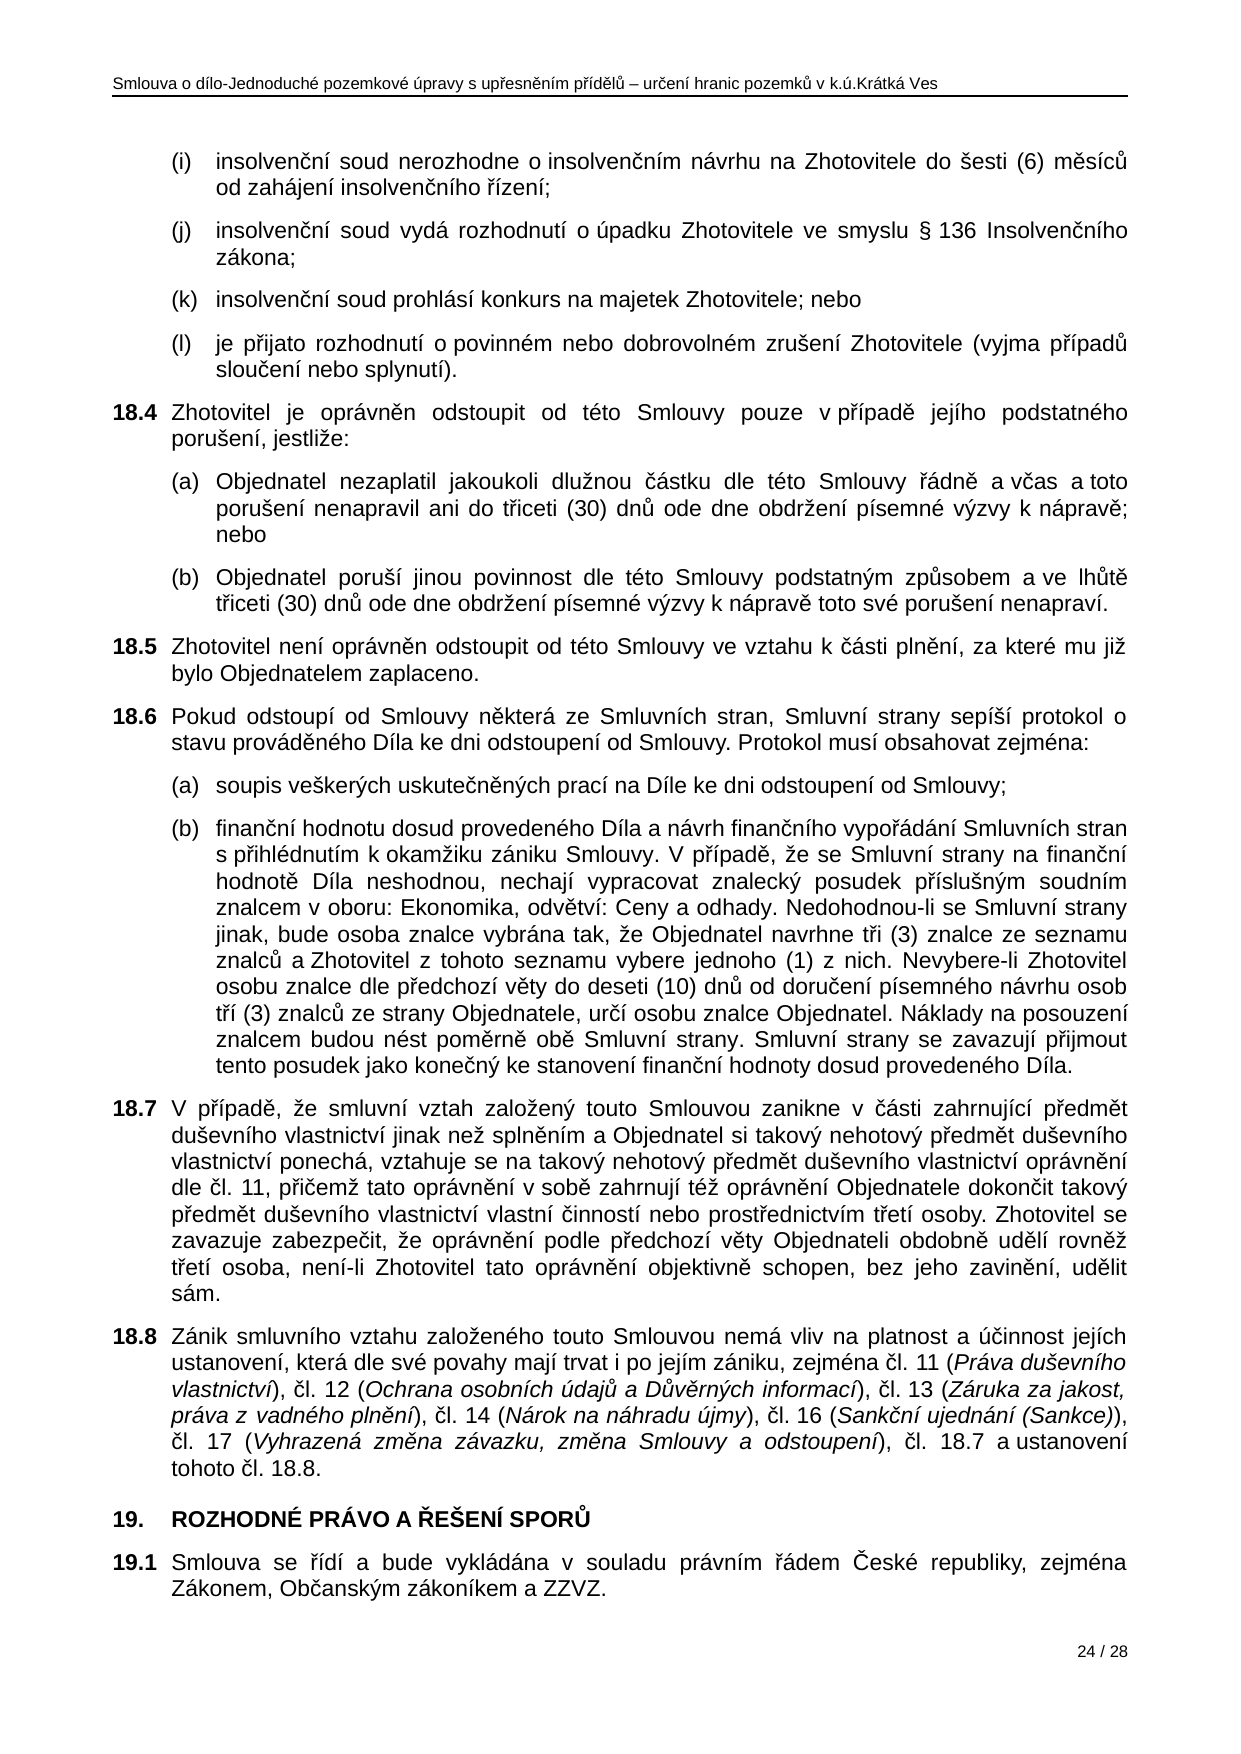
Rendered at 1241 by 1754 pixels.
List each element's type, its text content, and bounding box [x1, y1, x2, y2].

text Zhotovitel je oprávněn odstoupit od této Smlouvy pouze v případě jejího podstatného porušení, jestliže: [112, 399, 1128, 452]
text insolvenční soud prohlásí konkurs na majetek Zhotovitele; nebo [171, 286, 1128, 313]
text insolvenční soud nerozhodne o insolvenčním návrhu na Zhotovitele do šesti (6) měsíců od zahájení insolvenčního řízení; [171, 148, 1128, 200]
text Pokud odstoupí od Smlouvy některá ze Smluvních stran, Smluvní strany sepíší protokol o stavu prováděného Díla ke dni odstoupení od Smlouvy. Protokol musí obsahovat zejména: [112, 703, 1128, 755]
list Objednatel nezaplatil jakoukoli dlužnou částku dle této Smlouvy řádně a včas a toto porušení nenapravil ani do třiceti (30) dnů ode dne obdržení písemné výzvy k nápravě; nebo [171, 468, 1128, 547]
text je přijato rozhodnutí o povinném nebo dobrovolném zrušení Zhotovitele (vyjma případů sloučení nebo splynutí). [171, 329, 1128, 382]
text Objednatel poruší jinou povinnost dle této Smlouvy podstatným způsobem a ve lhůtě třiceti (30) dnů ode dne obdržení písemné výzvy k nápravě toto své porušení nenapraví. [171, 564, 1128, 617]
text V případě, že smluvní vztah založený touto Smlouvou zanikne v části zahrnující předmět duševního vlastnictví jinak než splněním a Objednatel si takový nehotový předmět duševního vlastnictví ponechá, vztahuje se na takový nehotový předmět duševního vlastnictví oprávnění dle čl. 11, přičemž tato oprávnění v sobě zahrnují též oprávnění Objednatele dokončit takový předmět duševního vlastnictví vlastní činností nebo prostřednictvím třetí osoby. Zhotovitel se zavazuje zabezpečit, že oprávnění podle předchozí věty Objednateli obdobně udělí rovněž třetí osoba, není-li Zhotovitel tato oprávnění objektivně schopen, bez jeho zavinění, udělit sám. [112, 1095, 1128, 1306]
text Smlouva se řídí a bude vykládána v souladu právním řádem České republiky, zejména Zákonem, Občanským zákoníkem a ZZVZ. [112, 1549, 1128, 1602]
list finanční hodnotu dosud provedeného Díla a návrh finančního vypořádání Smluvních stran s přihlédnutím k okamžiku zániku Smlouvy. V případě, že se Smluvní strany na finanční hodnotě Díla neshodnou, nechají vypracovat znalecký posudek příslušným soudním znalcem v oboru: Ekonomika, odvětví: Ceny a odhady. Nedohodnou-li se Smluvní strany jinak, bude osoba znalce vybrána tak, že Objednatel navrhne tři (3) znalce ze seznamu znalců a Zhotovitel z tohoto seznamu vybere jednoho (1) z nich. Nevybere-li Zhotovitel osobu znalce dle předchozí věty do deseti (10) dnů od doručení písemného návrhu osob tří (3) znalců ze strany Objednatele, určí osobu znalce Objednatel. Náklady na posouzení znalcem budou nést poměrně obě Smluvní strany. Smluvní strany se zavazují přijmout tento posudek jako konečný ke stanovení finanční hodnoty dosud provedeného Díla. [171, 815, 1128, 1079]
text Zánik smluvního vztahu založeného touto Smlouvou nemá vliv na platnost a účinnost jejích ustanovení, která dle své povahy mají trvat i po jejím zániku, zejména čl. 11 (Práva duševního vlastnictví), čl. 12 (Ochrana osobních údajů a Důvěrných informací), čl. 13 (Záruka za jakost, práva z vadného plnění), čl. 14 (Nárok na náhradu újmy), čl. 16 (Sankční ujednání (Sankce)), čl. 17 (Vyhrazená změna závazku, změna Smlouvy a odstoupení), čl. 18.7 a ustanovení tohoto čl. 18.8. [112, 1323, 1128, 1481]
list soupis veškerých uskutečněných prací na Díle ke dni odstoupení od Smlouvy; [171, 772, 1128, 798]
text Rozhodné právo a řešení sporů [112, 1506, 1128, 1532]
text insolvenční soud vydá rozhodnutí o úpadku Zhotovitele ve smyslu § 136 Insolvenčního zákona; [171, 217, 1128, 270]
text Zhotovitel není oprávněn odstoupit od této Smlouvy ve vztahu k části plnění, za které mu již bylo Objednatelem zaplaceno. [112, 633, 1128, 686]
